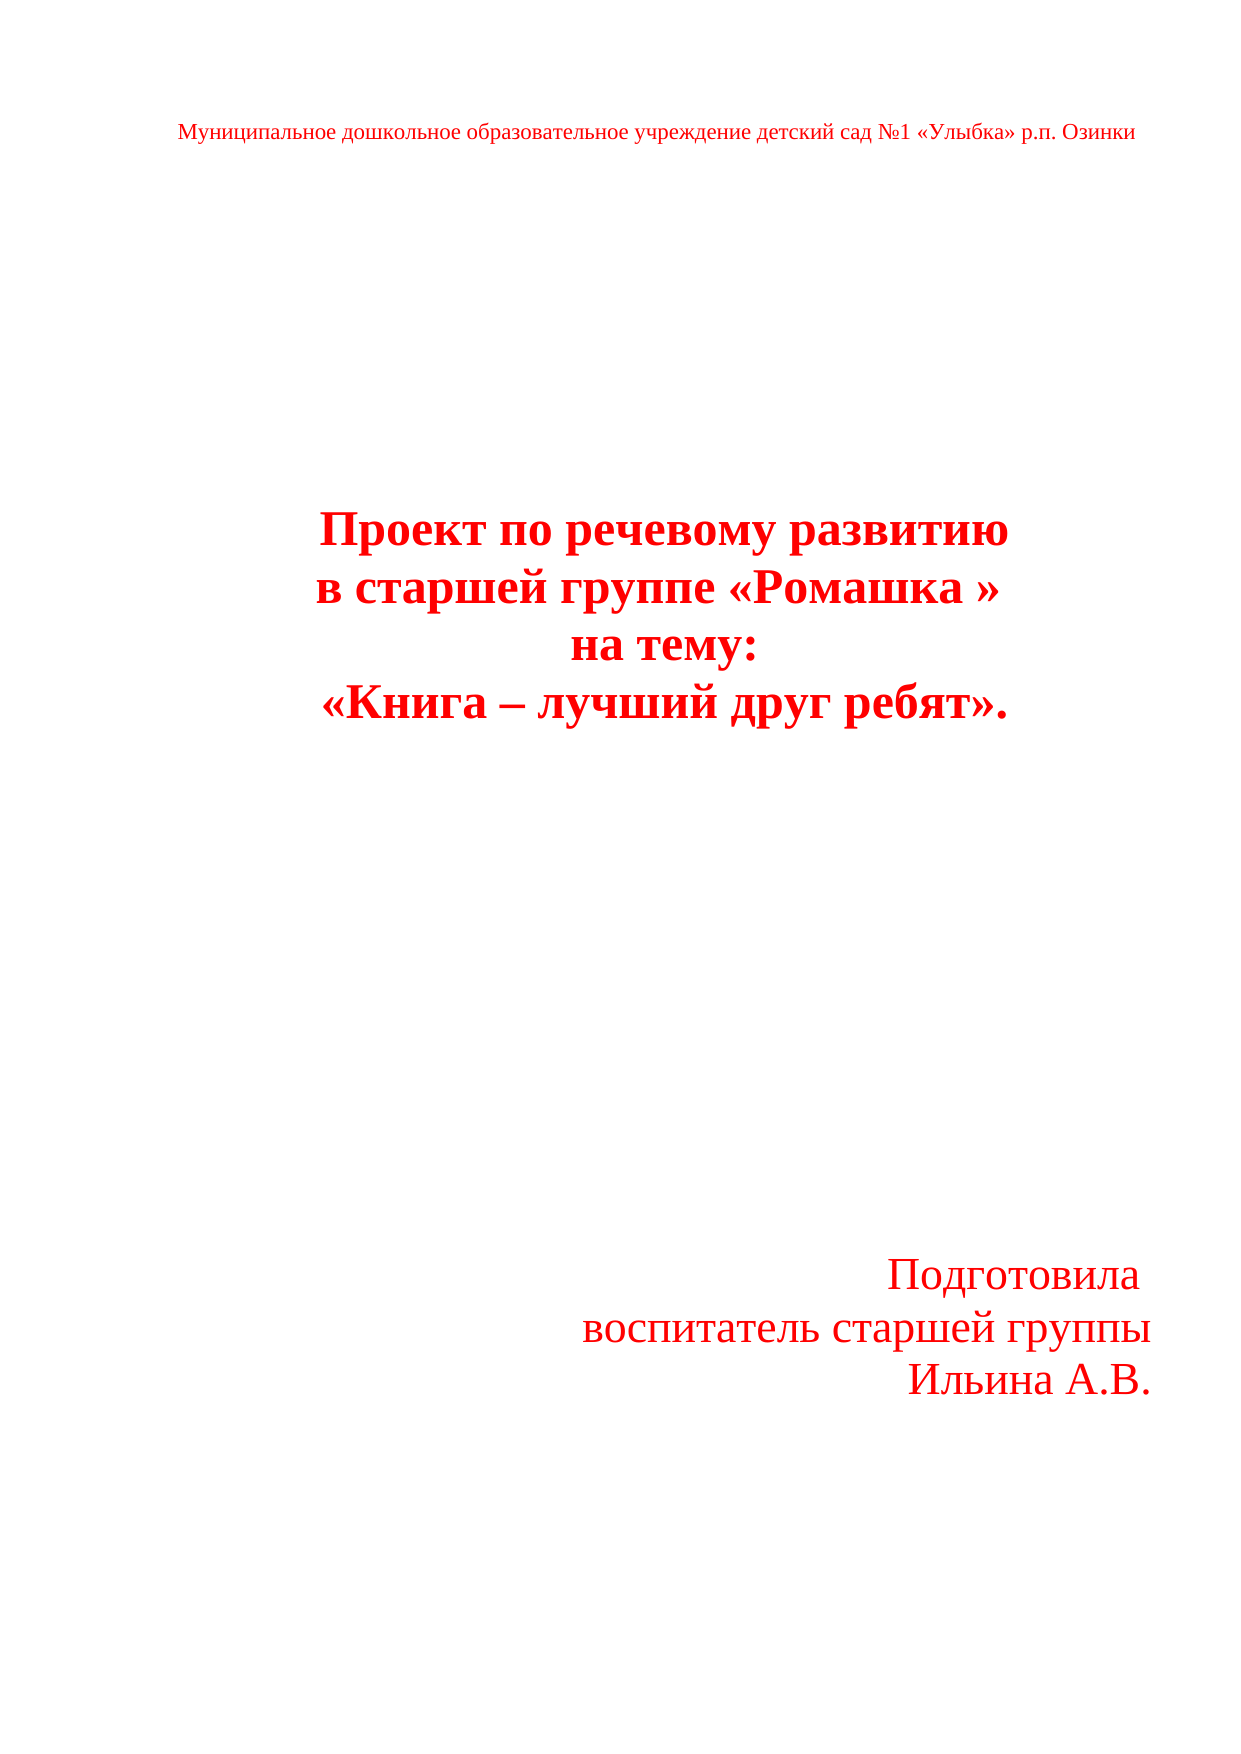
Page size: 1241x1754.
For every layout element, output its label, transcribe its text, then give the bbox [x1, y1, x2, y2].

text в старшей группе «Ромашка » на тему: [177, 557, 1152, 672]
text Проект по речевому развитию [177, 499, 1152, 557]
text Муниципальное дошкольное образовательное учреждение детский сад №1 «Улыбка» р.п. Озинки [177, 118, 1152, 144]
text «Книга – лучший друг ребят». [177, 672, 1152, 729]
text Подготовила воспитатель старшей группы Ильина А.В. [177, 1247, 1152, 1405]
